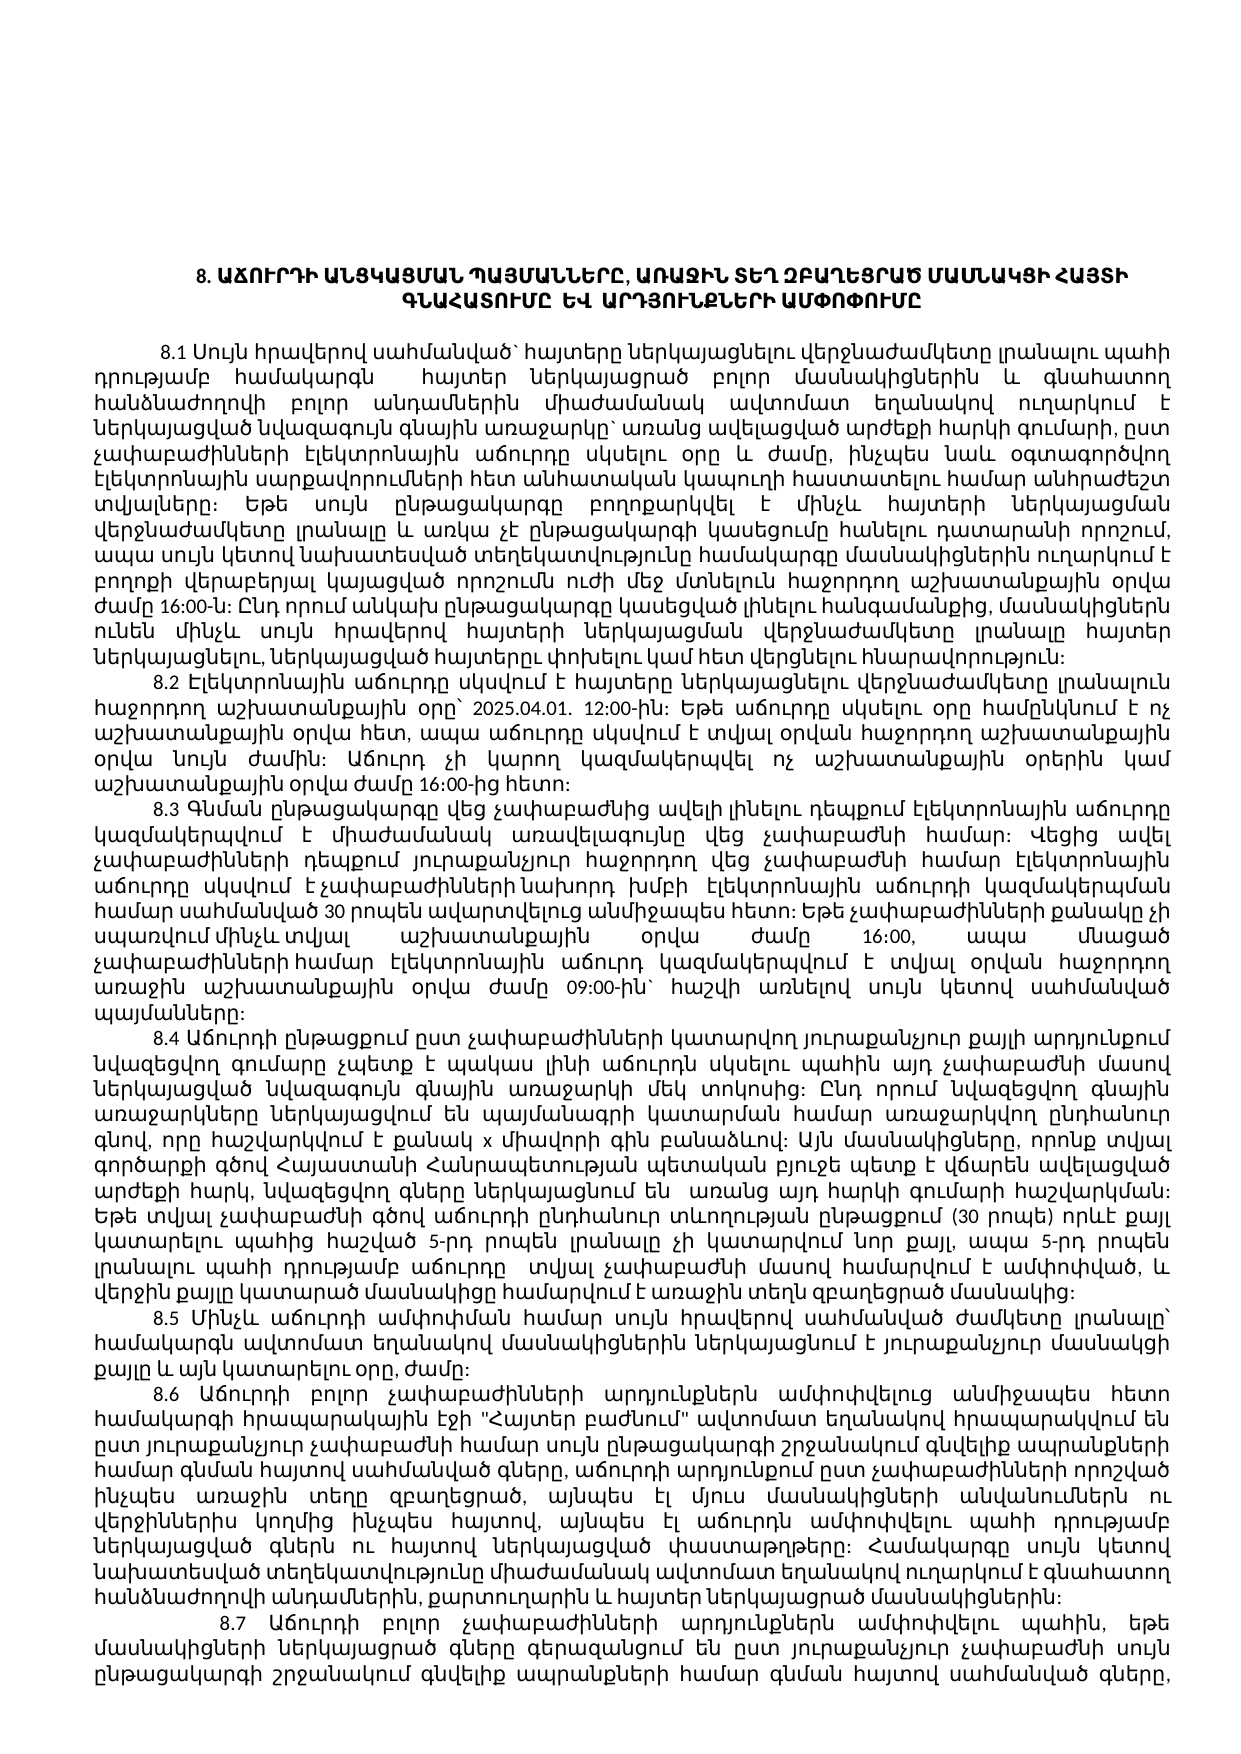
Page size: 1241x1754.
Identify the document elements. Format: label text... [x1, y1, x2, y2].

text 8.6 Աճուրդի բոլոր չափաբաժինների արդյունքներն ամփոփվելուց անմիջապես հետո համակարգի հրապարակային էջի "Հայտեր բաժնում" ավտոմատ եղանակով հրապարակվում են ըստ յուրաքանչյուր չափաբաժնի համար սույն ընթացակարգի շրջանակում գնվելիք ապրանքների համար գնման հայտով սահմանված գները, աճուրդի արդյունքում ըստ չափաբաժինների որոշված ինչպես առաջին տեղը զբաղեցրած, այնպես էլ մյուս մասնակիցների անվանումներն ու վերջիններիս կողմից ինչպես հայտով, այնպես էլ աճուրդն ամփոփվելու պահի դրությամբ ներկայացված գներն ու հայտով ներկայացված փաստաթղթերը: Համակարգը սույն կետով նախատեսված տեղեկատվությունը միաժամանակ ավտոմատ եղանակով ուղարկում է գնահատող հանձնաժողովի անդամներին, քարտուղարին և հայտեր ներկայացրած մասնակիցներին: [94, 1381, 1171, 1610]
text 8.3 Գնման ընթացակարգը վեց չափաբաժնից ավելի լինելու դեպքում էլեկտրոնային աճուրդը կազմակերպվում է միաժամանակ առավելագույնը վեց չափաբաժնի համար: Վեցից ավել չափաբաժինների դեպքում յուրաքանչյուր հաջորդող վեց չափաբաժնի համար էլեկտրոնային աճուրդը սկսվում է չափաբաժինների նախորդ խմբի էլեկտրոնային աճուրդի կազմակերպման համար սահմանված 30 րոպեն ավարտվելուց անմիջապես հետո: Եթե չափաբաժինների քանակը չի սպառվում մինչև տվյալ աշխատանքային օրվա ժամը 16։00, ապա մնացած չափաբաժինների համար էլեկտրոնային աճուրդ կազմակերպվում է տվյալ օրվան հաջորդող առաջին աշխատանքային օրվա ժամը 09:00-ին` հաշվի առնելով սույն կետով սահմանված պայմանները: [94, 797, 1171, 1025]
text 8.5 Մինչև աճուրդի ամփոփման համար սույն հրավերով սահմանված ժամկետը լրանալը՝ համակարգն ավտոմատ եղանակով մասնակիցներին ներկայացնում է յուրաքանչյուր մասնակցի քայլը և այն կատարելու օրը, ժամը: [94, 1305, 1171, 1381]
text 8.2 Էլեկտրոնային աճուրդը սկսվում է հայտերը ներկայացնելու վերջնաժամկետը լրանալուն հաջորդող աշխատանքային օրը՝ 2025.04.01. 12:00 -ին: Եթե աճուրդը սկսելու օրը համընկնում է ոչ աշխատանքային օրվա հետ, ապա աճուրդը սկսվում է տվյալ օրվան հաջորդող աշխատանքային օրվա նույն ժամին: Աճուրդ չի կարող կազմակերպվել ոչ աշխատանքային օրերին կամ աշխատանքային օրվա ժամը 16։00-ից հետո: [94, 669, 1171, 797]
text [94, 1610, 1171, 1686]
text ԳՆԱՀԱՏՈՒՄԸ ԵՎ ԱՐԴՅՈՒՆՔՆԵՐԻ ԱՄՓՈՓՈՒՄԸ [94, 288, 1171, 314]
text 8.1 Սույն հրավերով սահմանված` հայտերը ներկայացնելու վերջնաժամկետը լրանալու պահի դրությամբ համակարգն հայտեր ներկայացրած բոլոր մասնակիցներին և գնահատող հանձնաժողովի բոլոր անդամներին միաժամանակ ավտոմատ եղանակով ուղարկում է ներկայացված նվազագույն գնային առաջարկը` առանց ավելացված արժեքի հարկի գումարի, ըստ չափաբաժինների էլեկտրոնային աճուրդը սկսելու օրը և ժամը, ինչպես նաև օգտագործվող էլեկտրոնային սարքավորումների հետ անհատական կապուղի հաստատելու համար անհրաժեշտ տվյալները։ Եթե սույն ընթացակարգը բողոքարկվել է մինչև հայտերի ներկայացման վերջնաժամկետը լրանալը և առկա չէ ընթացակարգի կասեցումը հանելու դատարանի որոշում, ապա սույն կետով նախատեսված տեղեկատվությունը համակարգը մասնակիցներին ուղարկում է բողոքի վերաբերյալ կայացված որոշումն ուժի մեջ մտնելուն հաջորդող աշխատանքային օրվա ժամը 16:00-ն: Ընդ որում անկախ ընթացակարգը կասեցված լինելու հանգամանքից, մասնակիցներն ունեն մինչև սույն հրավերով հայտերի ներկայացման վերջնաժամկետը լրանալը հայտեր ներկայացնելու, ներկայացված հայտերըւ փոխելու կամ հետ վերցնելու հնարավորություն: [94, 339, 1171, 669]
text 8. ԱՃՈՒՐԴԻ ԱՆՑԿԱՑՄԱՆ ՊԱՅՄԱՆՆԵՐԸ, ԱՌԱՋԻՆ ՏԵՂ ԶԲԱՂԵՑՐԱԾ ՄԱՍՆԱԿՑԻ ՀԱՅՏԻ [94, 263, 1171, 288]
text 8.4 Աճուրդի ընթացքում ըստ չափաբաժինների կատարվող յուրաքանչյուր քայլի արդյունքում նվազեցվող գումարը չպետք է պակաս լինի աճուրդն սկսելու պահին այդ չափաբաժնի մասով ներկայացված նվազագույն գնային առաջարկի մեկ տոկոսից: Ընդ որում նվազեցվող գնային առաջարկները ներկայացվում են պայմանագրի կատարման համար առաջարկվող ընդհանուր գնով, որը հաշվարկվում է քանակ x միավորի գին բանաձևով: Այն մասնակիցները, որոնք տվյալ գործարքի գծով Հայաստանի Հանրապետության պետական բյուջե պետք է վճարեն ավելացված արժեքի հարկ, նվազեցվող գները ներկայացնում են առանց այդ հարկի գումարի հաշվարկման: Եթե տվյալ չափաբաժնի գծով աճուրդի ընդհանուր տևողության ընթացքում (30 րոպե) որևէ քայլ կատարելու պահից հաշված 5-րդ րոպեն լրանալը չի կատարվում նոր քայլ, ապա 5-րդ րոպեն լրանալու պահի դրությամբ աճուրդը տվյալ չափաբաժնի մասով համարվում է ամփոփված, և վերջին քայլը կատարած մասնակիցը համարվում է առաջին տեղն զբաղեցրած մասնակից: [94, 1025, 1171, 1305]
